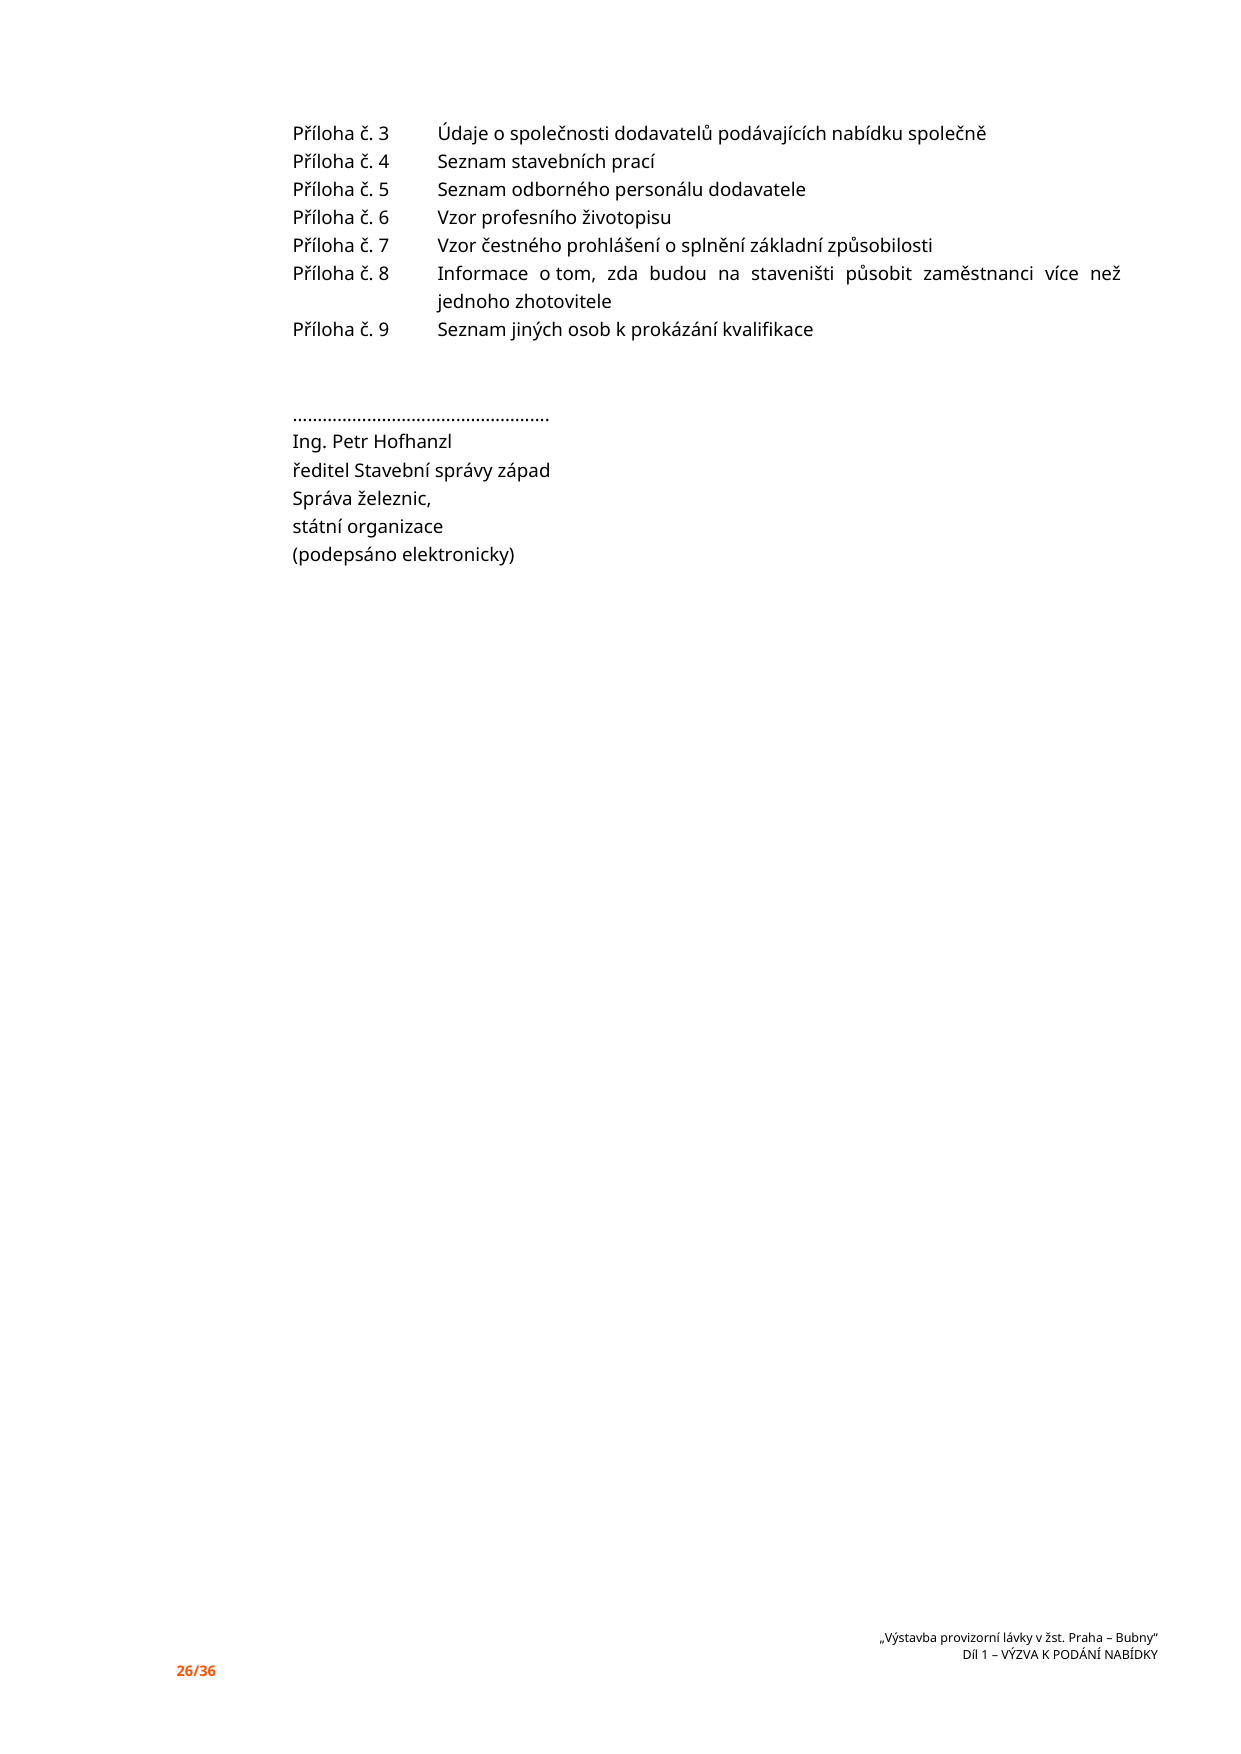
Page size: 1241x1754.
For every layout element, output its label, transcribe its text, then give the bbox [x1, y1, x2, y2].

text Ing. Petr Hofhanzl [292, 429, 1122, 454]
text ředitel Stavební správy západ [292, 457, 1122, 482]
text Příloha č. 4 Seznam stavebních prací [292, 149, 1122, 174]
text ……………………………………………. [292, 401, 1122, 426]
text Příloha č. 9 Seznam jiných osob k prokázání kvalifikace [292, 317, 1122, 342]
text Příloha č. 5 Seznam odborného personálu dodavatele [292, 177, 1122, 202]
text státní organizace [292, 513, 1122, 538]
text (podepsáno elektronicky) [292, 541, 1122, 566]
text Příloha č. 8 Informace o tom, zda budou na staveništi působit zaměstnanci více než jednoho zhotovitele [292, 261, 1122, 314]
text Příloha č. 7 Vzor čestného prohlášení o splnění základní způsobilosti [292, 233, 1122, 258]
text Příloha č. 6 Vzor profesního životopisu [292, 205, 1122, 230]
text Příloha č. 3 Údaje o společnosti dodavatelů podávajících nabídku společně [292, 121, 1122, 146]
text Správa železnic, [292, 485, 1122, 510]
